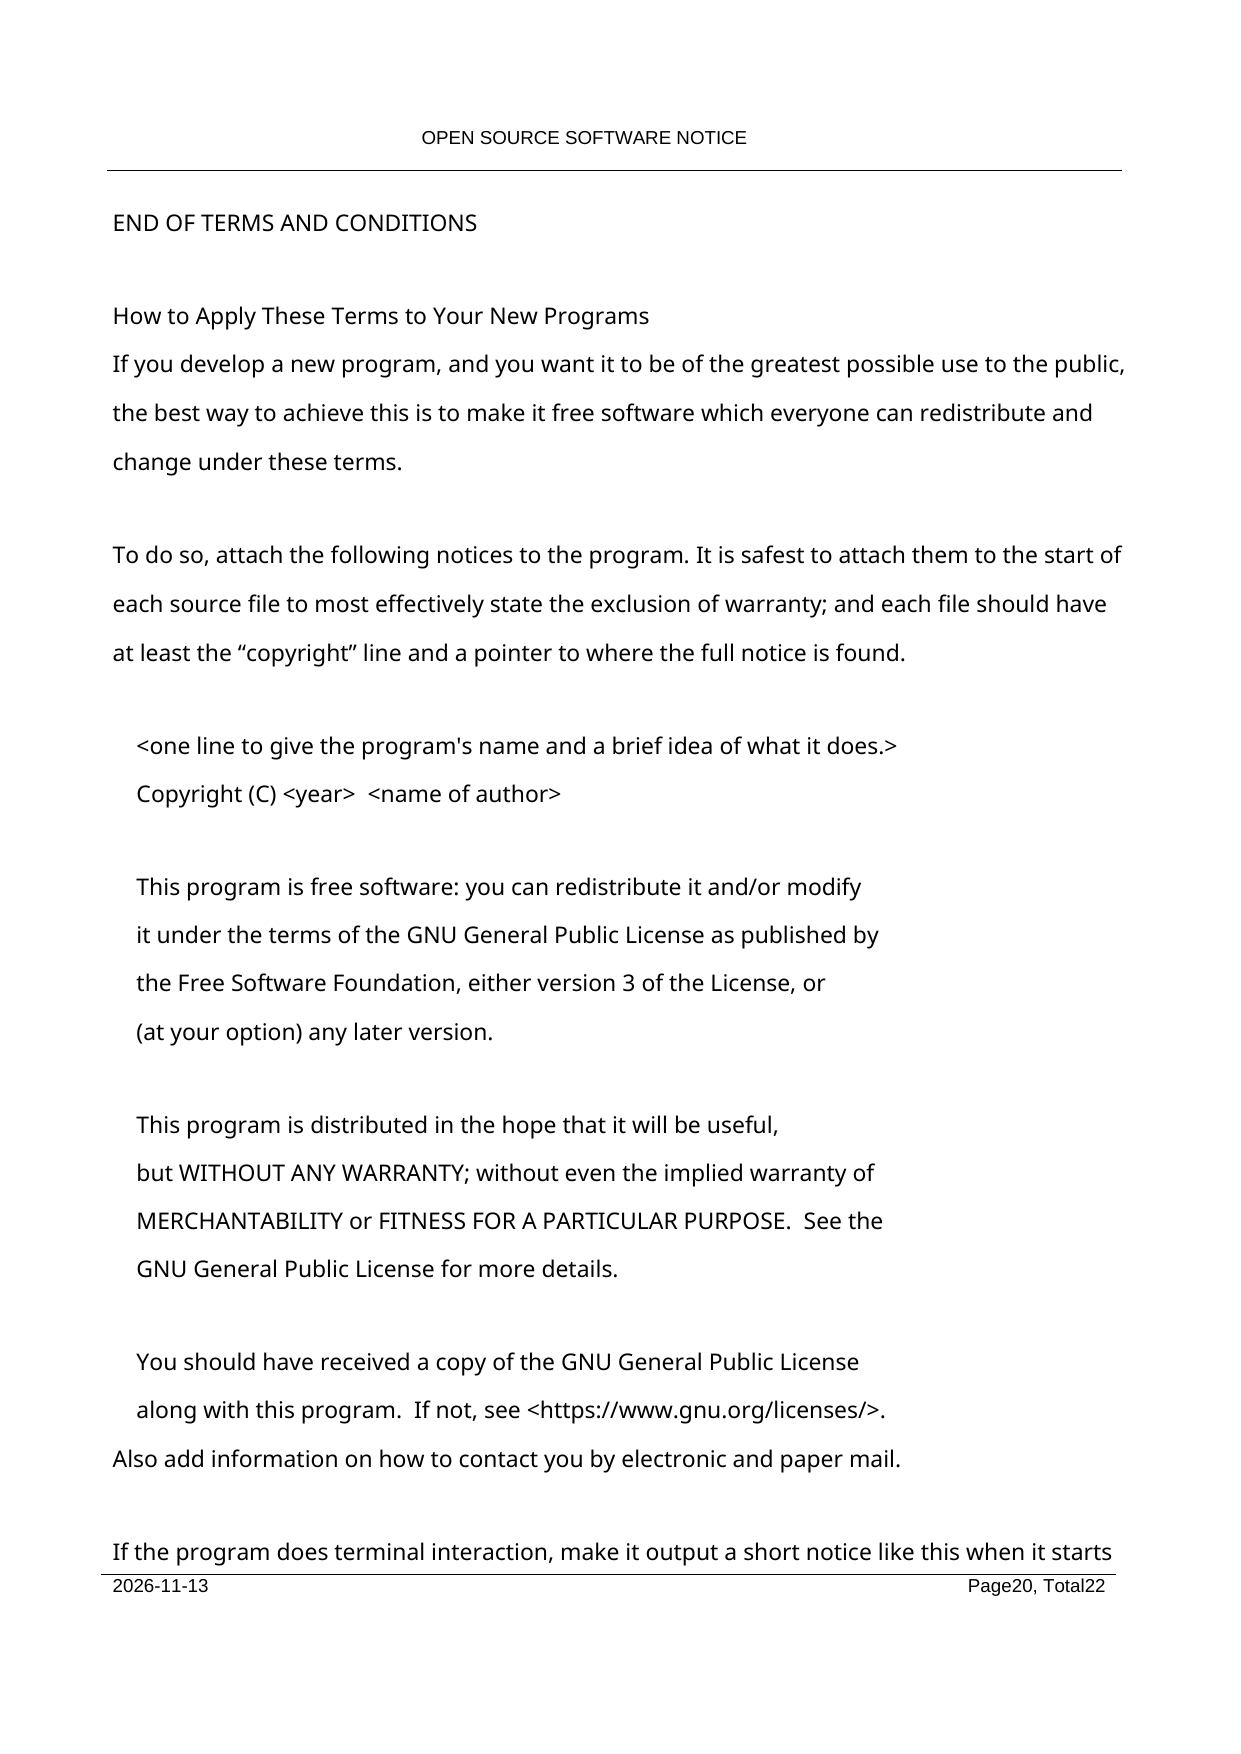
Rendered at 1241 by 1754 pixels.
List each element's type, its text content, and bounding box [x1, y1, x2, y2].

text END OF TERMS AND CONDITIONS [112, 206, 1128, 239]
text but WITHOUT ANY WARRANTY; without even the implied warranty of [112, 1156, 1128, 1189]
text it under the terms of the GNU General Public License as published by [112, 919, 1128, 951]
text To do so, attach the following notices to the program. It is safest to attach them to the start of each source file to most effectively state the exclusion of warranty; and each file should have at least the “copyright” line and a pointer to where the full notice is found. [112, 538, 1128, 668]
text (at your option) any later version. [112, 1015, 1128, 1047]
text You should have received a copy of the GNU General Public License [112, 1346, 1128, 1378]
text Copyright (C) <year> <name of author> [112, 777, 1128, 810]
text <one line to give the program's name and a brief idea of what it does.> [112, 729, 1128, 762]
text This program is free software: you can redistribute it and/or modify [112, 871, 1128, 903]
text MERCHANTABILITY or FITNESS FOR A PARTICULAR PURPOSE. See the [112, 1204, 1128, 1237]
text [112, 1535, 1128, 1568]
text How to Apply These Terms to Your New Programs [112, 299, 1128, 332]
text the Free Software Foundation, either version 3 of the License, or [112, 967, 1128, 999]
text along with this program. If not, see <https://www.gnu.org/licenses/>. [112, 1394, 1128, 1426]
text If you develop a new program, and you want it to be of the greatest possible use to the public, the best way to achieve this is to make it free software which everyone can redistribute and change under these terms. [112, 348, 1128, 478]
text Also add information on how to contact you by electronic and paper mail. [112, 1442, 1128, 1474]
text GNU General Public License for more details. [112, 1252, 1128, 1285]
text This program is distributed in the hope that it will be useful, [112, 1108, 1128, 1141]
